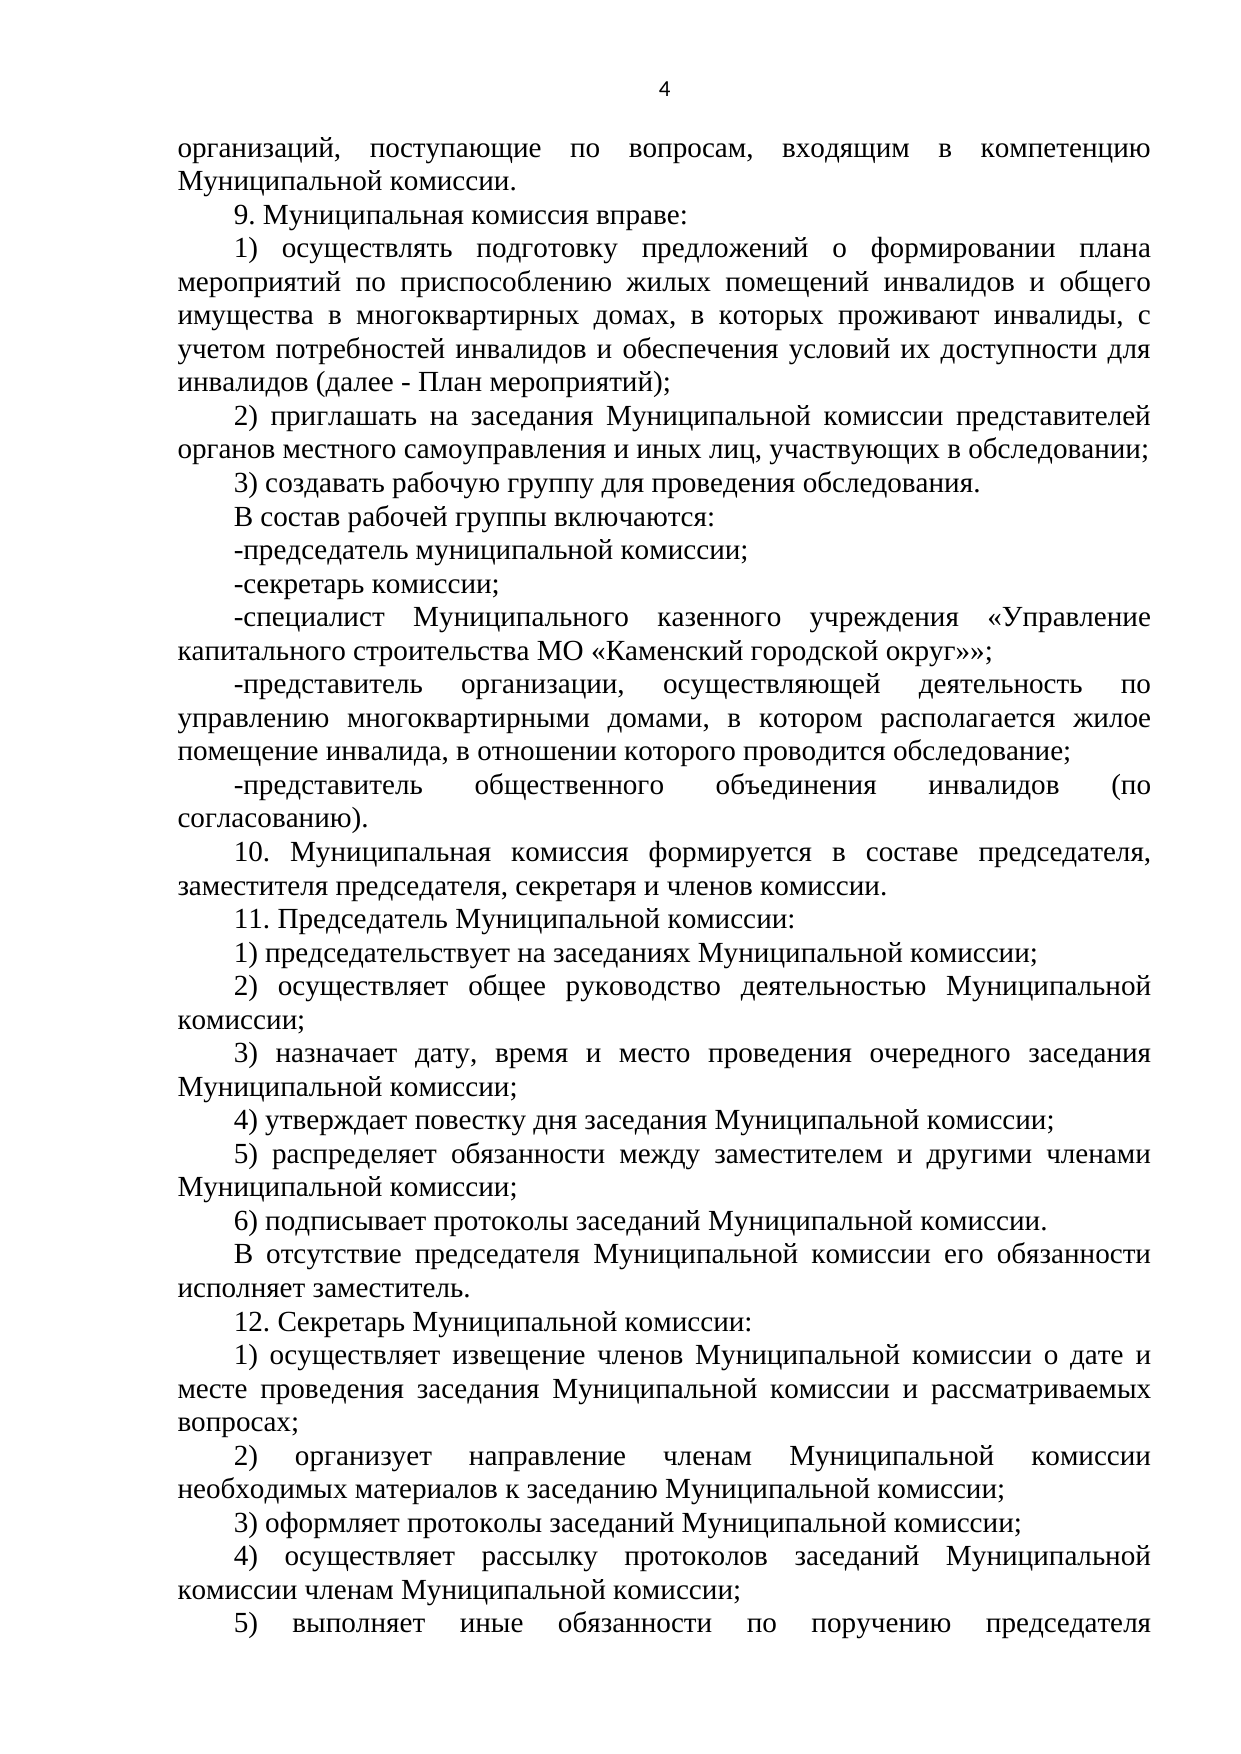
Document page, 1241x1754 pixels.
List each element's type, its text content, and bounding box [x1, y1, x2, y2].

text 3) создавать рабочую группу для проведения обследования. [177, 465, 1152, 499]
text 2) организует направление членам Муниципальной комиссии необходимых материалов к заседанию Муниципальной комиссии; [177, 1438, 1152, 1505]
text 1) председательствует на заседаниях Муниципальной комиссии; [177, 935, 1152, 968]
text 2) осуществляет общее руководство деятельностью Муниципальной комиссии; [177, 968, 1152, 1035]
text 1) осуществляет извещение членов Муниципальной комиссии о дате и месте проведения заседания Муниципальной комиссии и рассматриваемых вопросах; [177, 1337, 1152, 1438]
text 3) оформляет протоколы заседаний Муниципальной комиссии; [177, 1505, 1152, 1538]
text В состав рабочей группы включаются: [177, 499, 1152, 532]
text 6) подписывает протоколы заседаний Муниципальной комиссии. [177, 1203, 1152, 1237]
text 5) распределяет обязанности между заместителем и другими членами Муниципальной комиссии; [177, 1136, 1152, 1203]
text 4) осуществляет рассылку протоколов заседаний Муниципальной комиссии членам Муниципальной комиссии; [177, 1538, 1152, 1606]
text -секретарь комиссии; [177, 566, 1152, 599]
text 1) осуществлять подготовку предложений о формировании плана мероприятий по приспособлению жилых помещений инвалидов и общего имущества в многоквартирных домах, в которых проживают инвалиды, с учетом потребностей инвалидов и обеспечения условий их доступности для инвалидов (далее - План мероприятий); [177, 230, 1152, 398]
text 12. Секретарь Муниципальной комиссии: [177, 1304, 1152, 1337]
text -специалист Муниципального казенного учреждения «Управление капитального строительства МО «Каменский городской округ»»; [177, 599, 1152, 666]
text -председатель муниципальной комиссии; [177, 532, 1152, 566]
text 10. Муниципальная комиссия формируется в составе председателя, заместителя председателя, секретаря и членов комиссии. [177, 834, 1152, 901]
text 4) утверждает повестку дня заседания Муниципальной комиссии; [177, 1102, 1152, 1136]
text -представитель общественного объединения инвалидов (по согласованию). [177, 767, 1152, 834]
text 2) приглашать на заседания Муниципальной комиссии представителей органов местного самоуправления и иных лиц, участвующих в обследовании; [177, 398, 1152, 465]
text -представитель организации, осуществляющей деятельность по управлению многоквартирными домами, в котором располагается жилое помещение инвалида, в отношении которого проводится обследование; [177, 666, 1152, 767]
text В отсутствие председателя Муниципальной комиссии его обязанности исполняет заместитель. [177, 1237, 1152, 1304]
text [177, 130, 1152, 197]
text 3) назначает дату, время и место проведения очередного заседания Муниципальной комиссии; [177, 1035, 1152, 1102]
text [177, 1606, 1152, 1639]
text 9. Муниципальная комиссия вправе: [177, 197, 1152, 230]
text 11. Председатель Муниципальной комиссии: [177, 901, 1152, 935]
